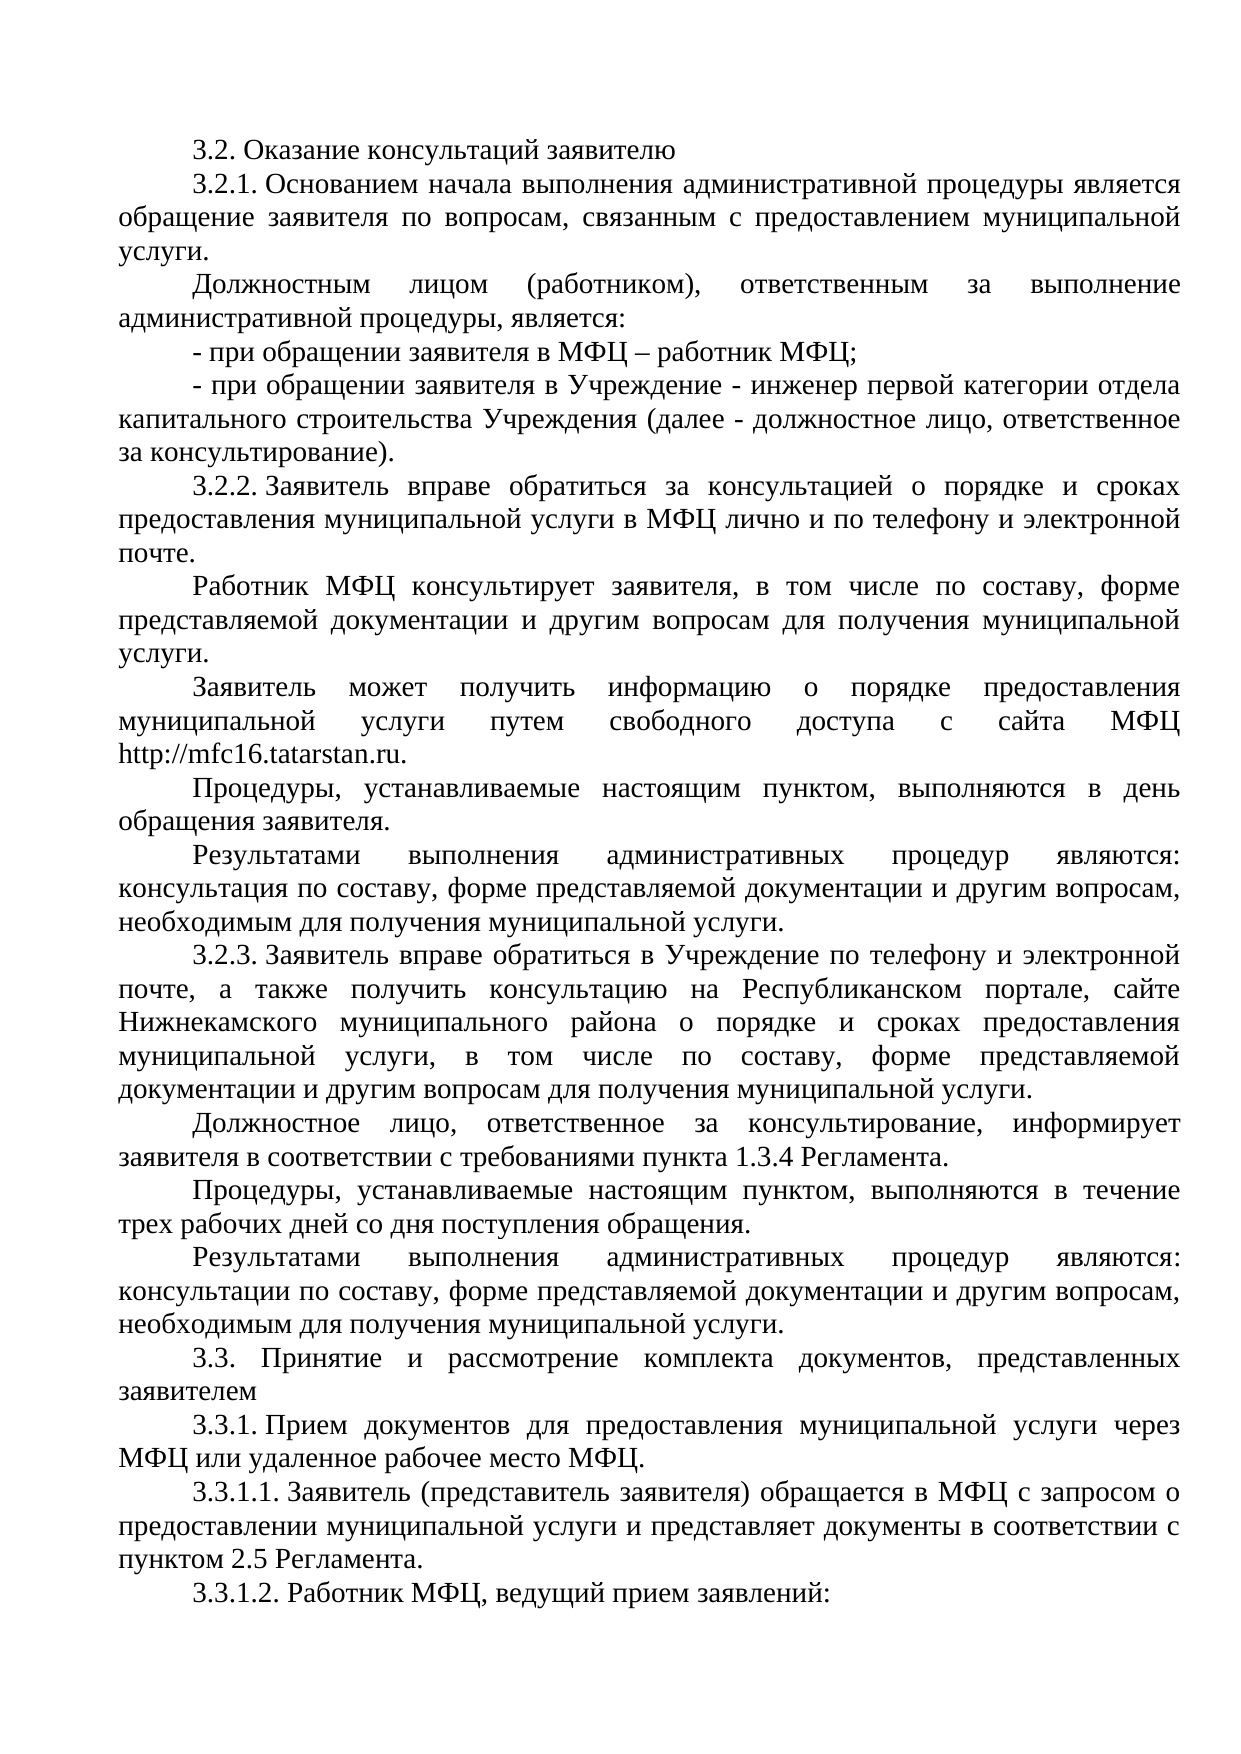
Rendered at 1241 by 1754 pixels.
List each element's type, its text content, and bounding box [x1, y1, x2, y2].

text 3.3.1.1. Заявитель (представитель заявителя) обращается в МФЦ с запросом о предоставлении муниципальной услуги и представляет документы в соответствии с пунктом 2.5 Регламента. [118, 1474, 1181, 1575]
text Процедуры, устанавливаемые настоящим пунктом, выполняются в течение трех рабочих дней со дня поступления обращения. [118, 1172, 1181, 1239]
text Результатами выполнения административных процедур являются: консультации по составу, форме представляемой документации и другим вопросам, необходимым для получения муниципальной услуги. [118, 1239, 1181, 1340]
text Должностным лицом (работником), ответственным за выполнение административной процедуры, является: [118, 267, 1181, 334]
text 3.2.2. Заявитель вправе обратиться за консультацией о порядке и сроках предоставления муниципальной услуги в МФЦ лично и по телефону и электронной почте. [118, 468, 1181, 568]
text 3.3.1. Прием документов для предоставления муниципальной услуги через МФЦ или удаленное рабочее место МФЦ. [118, 1407, 1181, 1474]
text 3.2.1. Основанием начала выполнения административной процедуры является обращение заявителя по вопросам, связанным с предоставлением муниципальной услуги. [118, 166, 1181, 267]
text 3.2.3. Заявитель вправе обратиться в Учреждение по телефону и электронной почте, а также получить консультацию на Республиканском портале, сайте Нижнекамского муниципального района о порядке и сроках предоставления муниципальной услуги, в том числе по составу, форме представляемой документации и другим вопросам для получения муниципальной услуги. [118, 937, 1181, 1105]
text - при обращении заявителя в Учреждение - инженер первой категории отдела капитального строительства Учреждения (далее - должностное лицо, ответственное за консультирование). [118, 367, 1181, 468]
text 3.3. Принятие и рассмотрение комплекта документов, представленных заявителем [118, 1340, 1181, 1407]
text Процедуры, устанавливаемые настоящим пунктом, выполняются в день обращения заявителя. [118, 770, 1181, 837]
text 3.2. Оказание консультаций заявителю [118, 132, 1181, 166]
text Должностное лицо, ответственное за консультирование, информирует заявителя в соответствии с требованиями пункта 1.3.4 Регламента. [118, 1105, 1181, 1172]
text Заявитель может получить информацию о порядке предоставления муниципальной услуги путем свободного доступа с сайта МФЦ http://mfc16.tatarstan.ru. [118, 669, 1181, 770]
text Работник МФЦ консультирует заявителя, в том числе по составу, форме представляемой документации и другим вопросам для получения муниципальной услуги. [118, 568, 1181, 669]
text 3.3.1.2. Работник МФЦ, ведущий прием заявлений: [118, 1575, 1181, 1608]
text Результатами выполнения административных процедур являются: консультация по составу, форме представляемой документации и другим вопросам, необходимым для получения муниципальной услуги. [118, 837, 1181, 937]
text - при обращении заявителя в МФЦ – работник МФЦ; [118, 334, 1181, 367]
